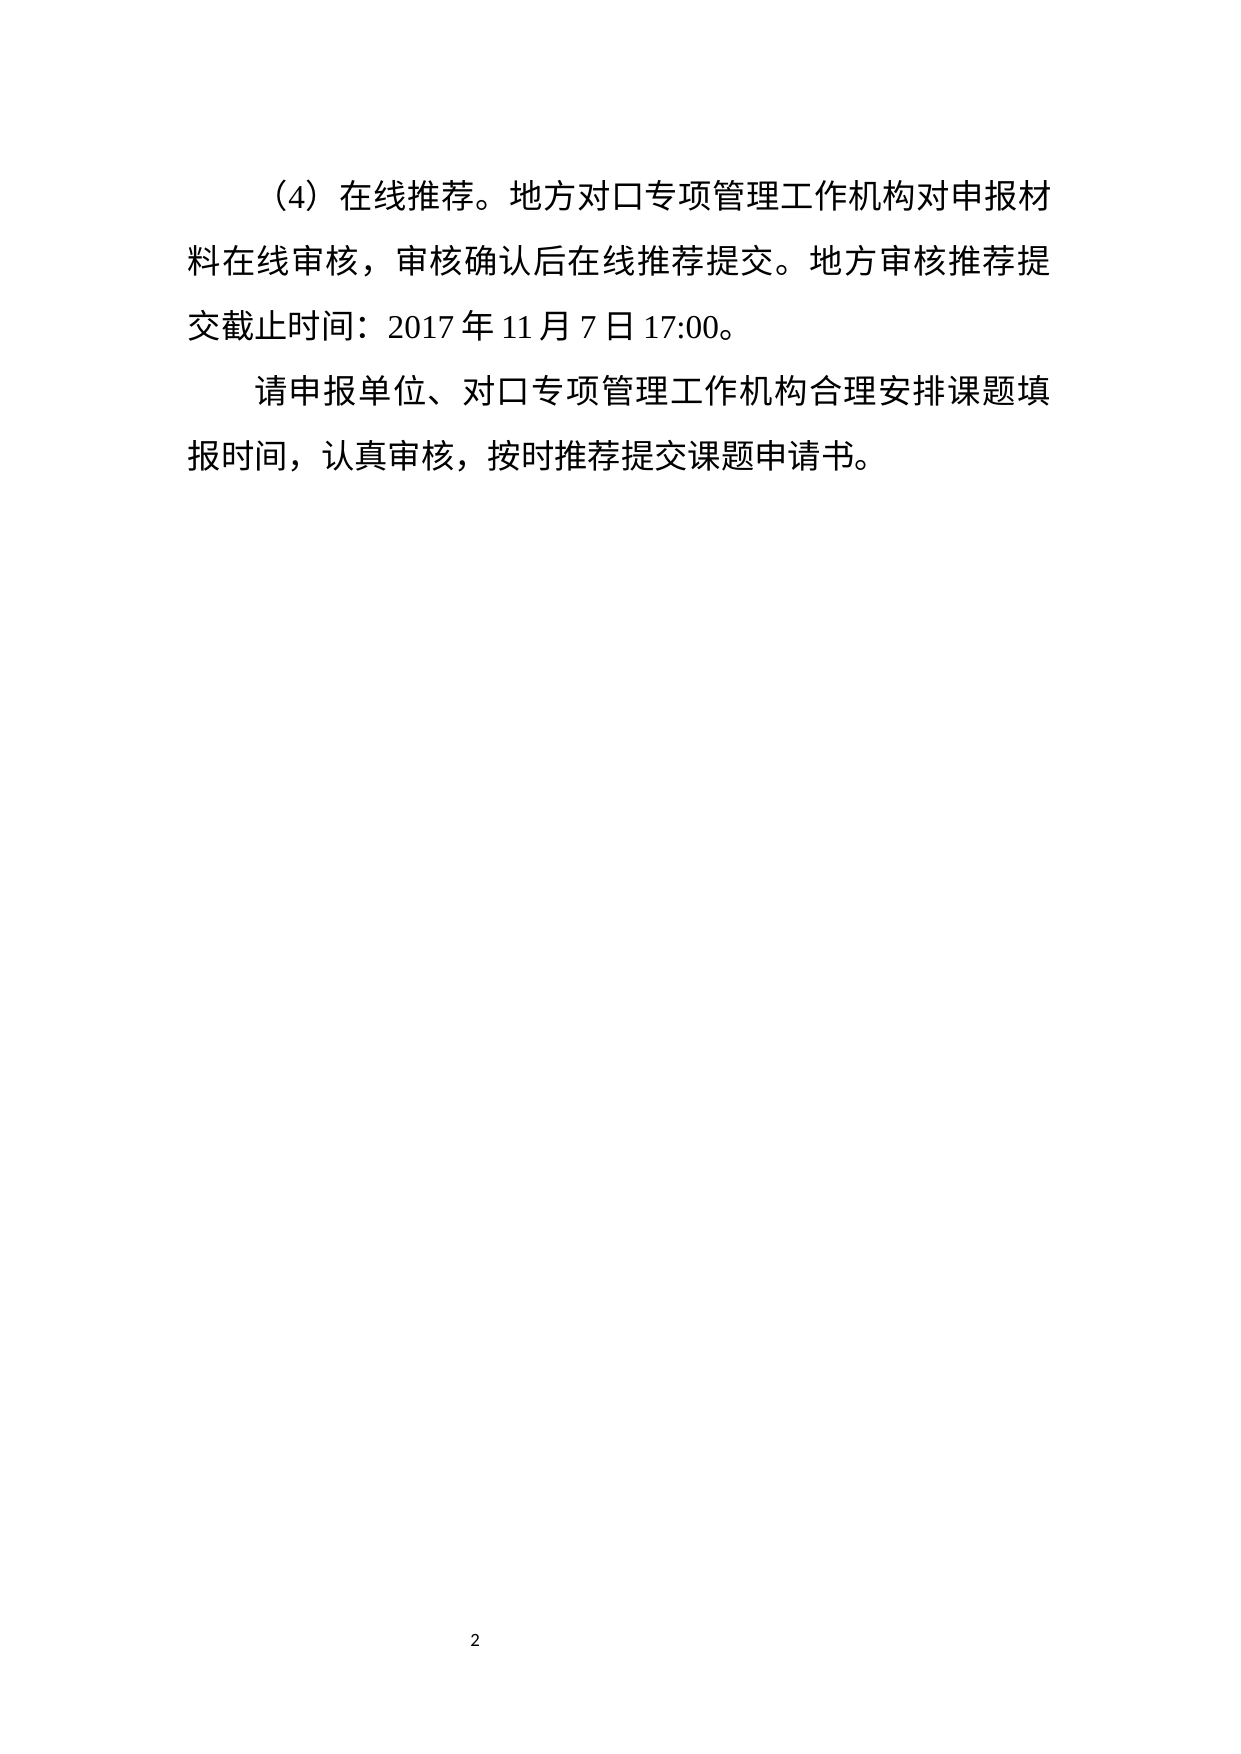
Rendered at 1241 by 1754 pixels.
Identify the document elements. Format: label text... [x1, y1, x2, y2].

text （4）在线推荐。地方对口专项管理工作机构对申报材料在线审核，审核确认后在线推荐提交。地方审核推荐提交截止时间：2017年11月7日17:00。 [187, 162, 1053, 357]
text 请申报单位、对口专项管理工作机构合理安排课题填报时间，认真审核，按时推荐提交课题申请书。 [187, 357, 1053, 487]
